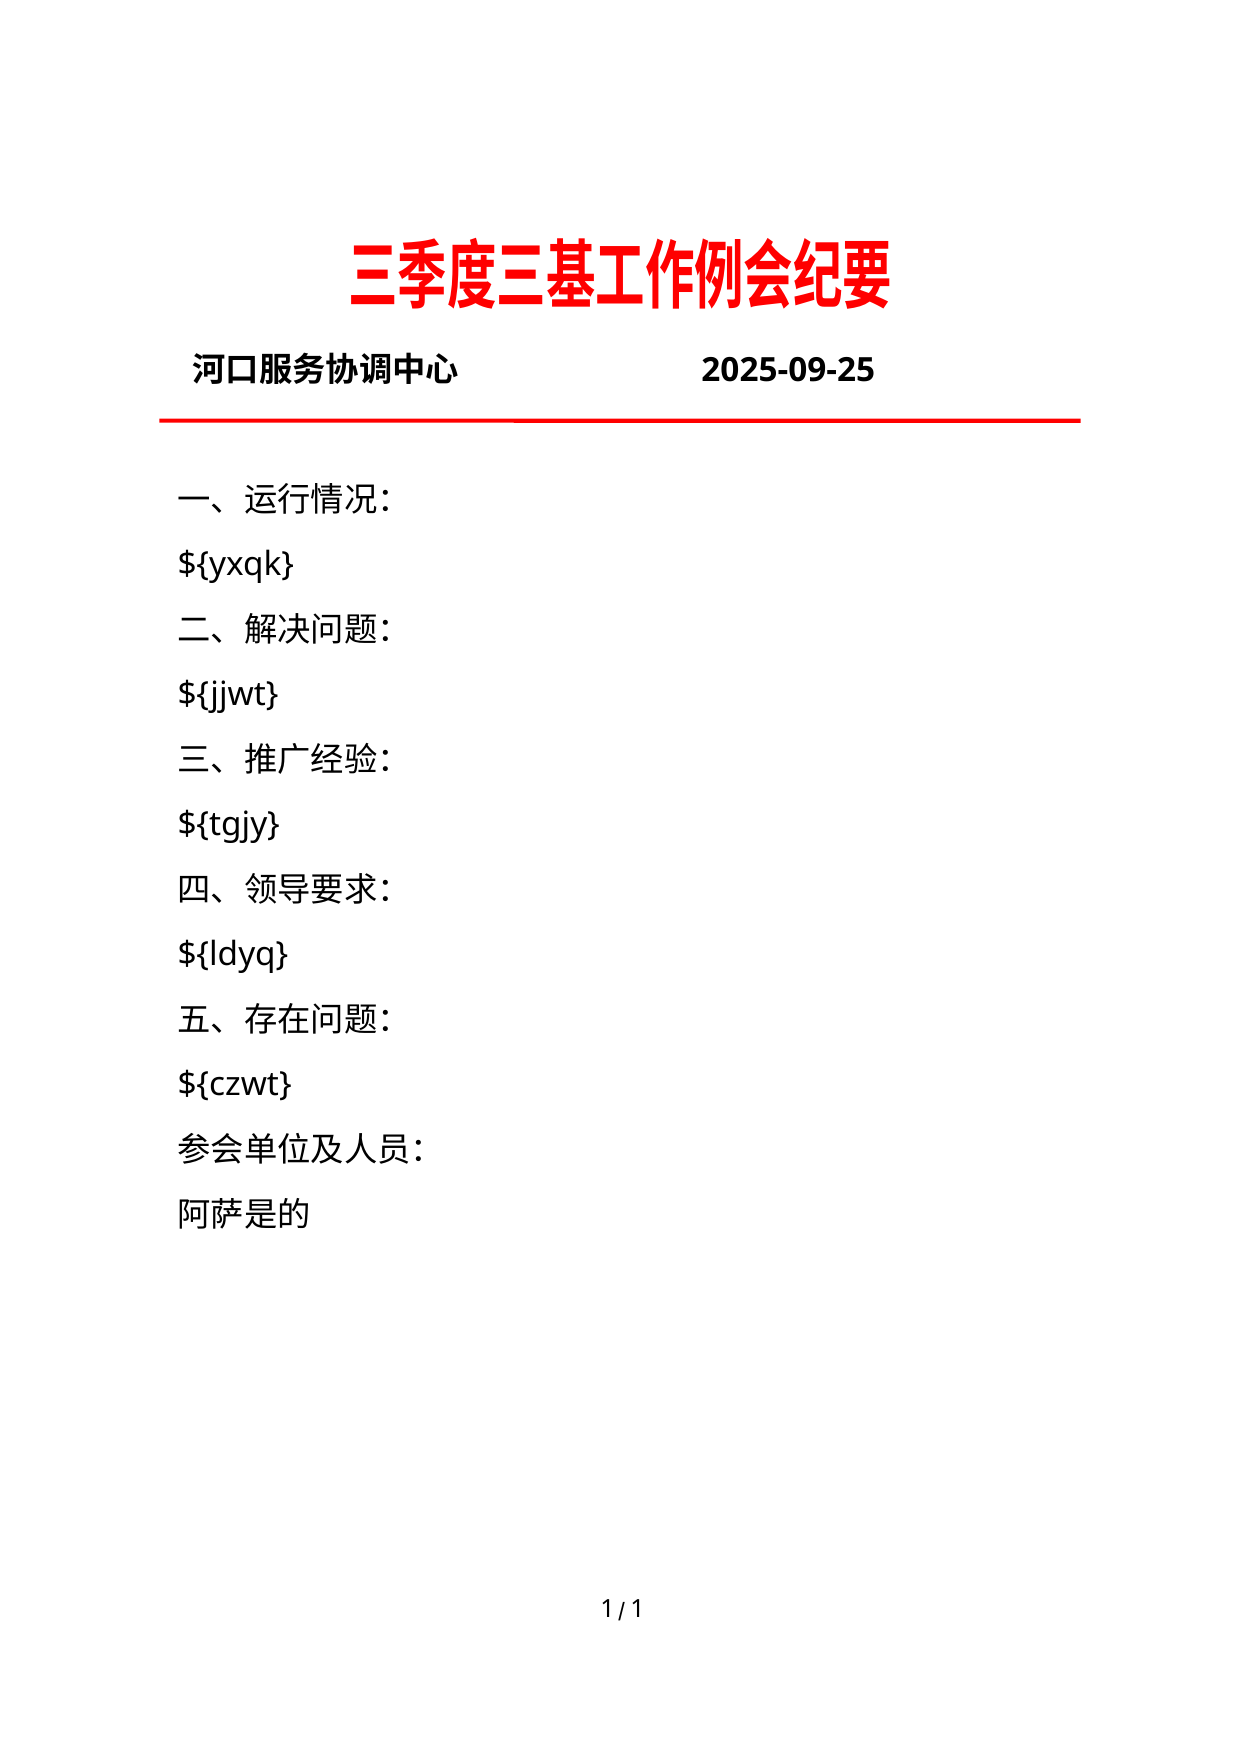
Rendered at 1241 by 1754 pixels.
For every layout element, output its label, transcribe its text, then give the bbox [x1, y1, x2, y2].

list ${ldyq} [177, 920, 1063, 985]
text 参会单位及人员： [177, 1115, 1063, 1180]
list ${yxqk} [177, 530, 1063, 595]
list 三、推广经验： [177, 725, 1063, 790]
text 三季度三基工作例会纪要 [177, 205, 1063, 335]
list 阿萨是的 [177, 1180, 1063, 1245]
list 五、存在问题： [177, 985, 1063, 1050]
text 河口服务协调中心 2025-09-25 [192, 335, 1063, 400]
list 四、领导要求： [177, 855, 1063, 920]
list ${jjwt} [177, 660, 1063, 725]
list ${czwt} [177, 1050, 1063, 1115]
list ${tgjy} [177, 790, 1063, 855]
list 二、解决问题： [177, 595, 1063, 660]
list 一、运行情况： [177, 465, 1063, 530]
